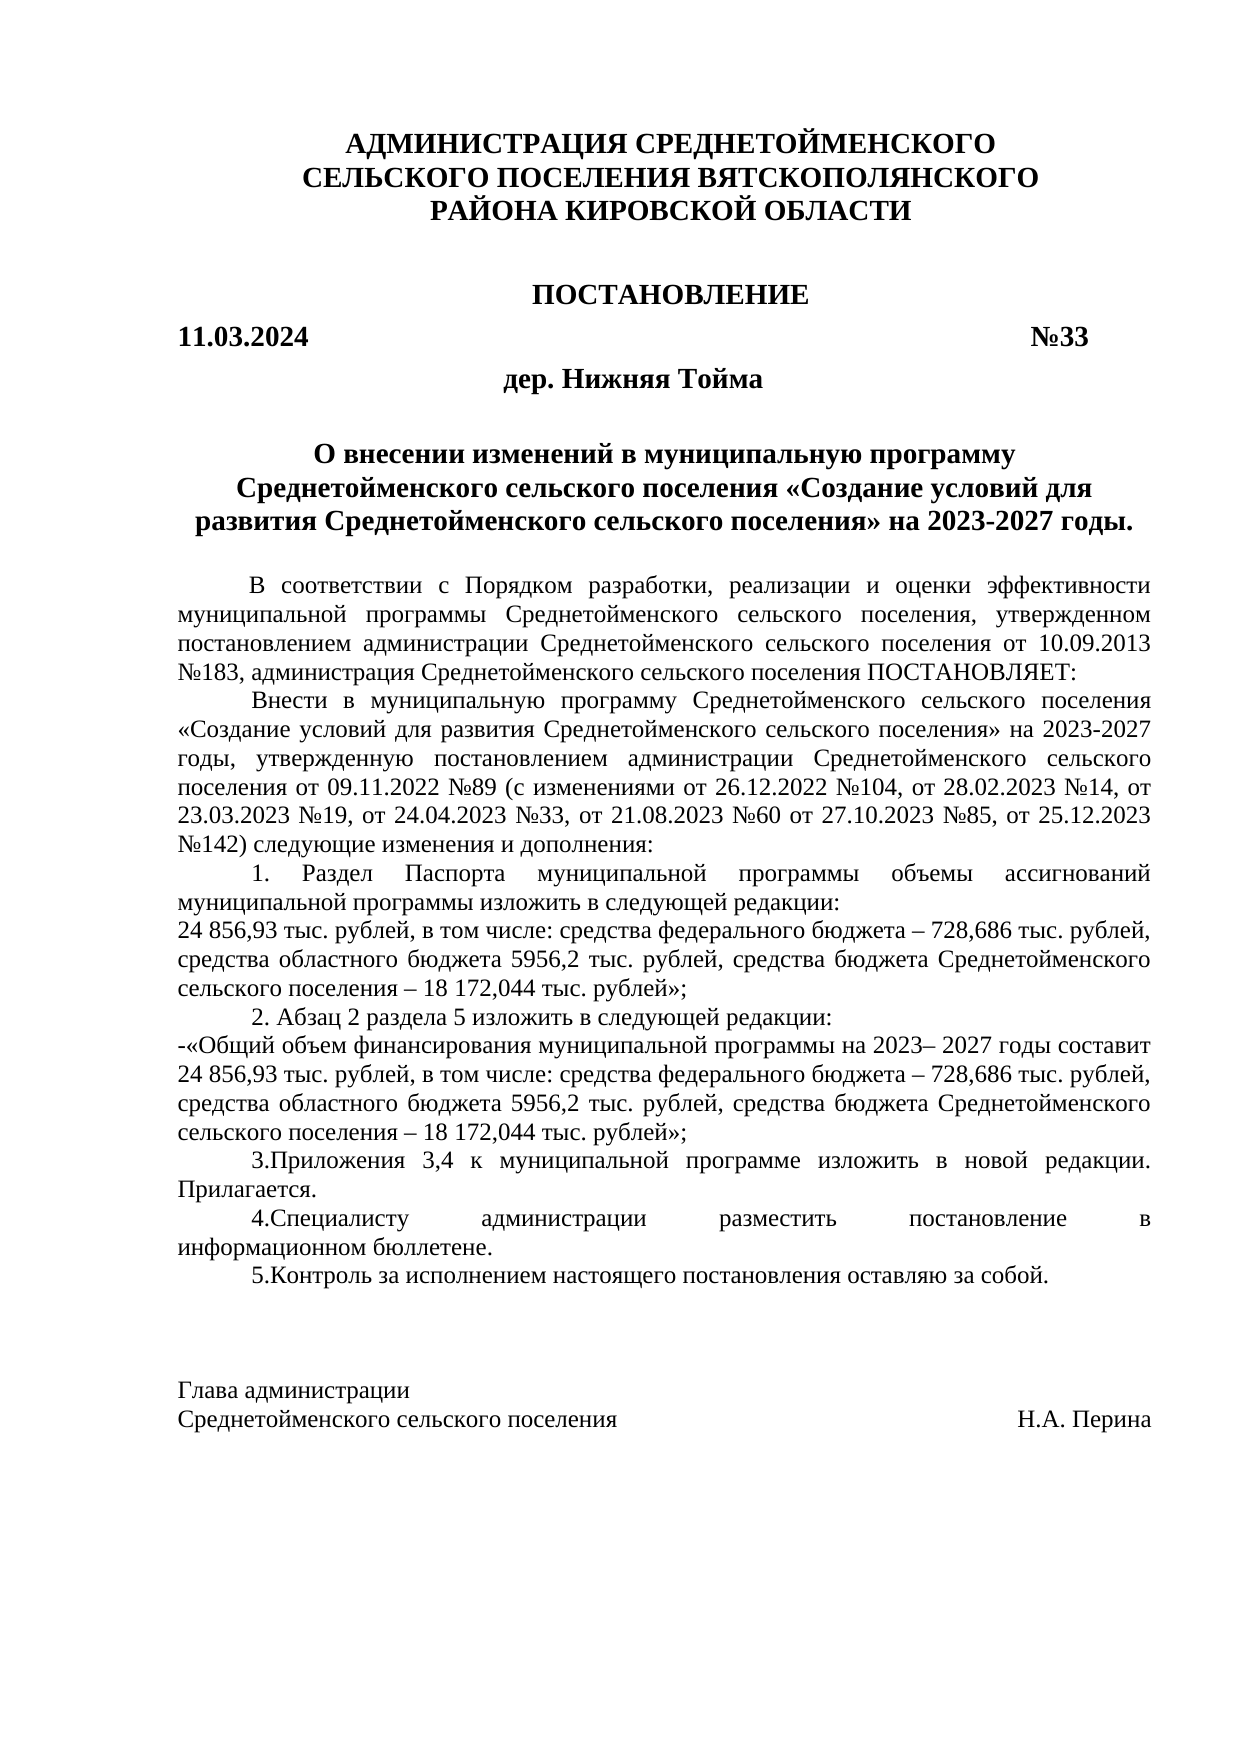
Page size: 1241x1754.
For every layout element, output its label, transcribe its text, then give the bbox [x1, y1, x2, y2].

text В соответствии с Порядком разработки, реализации и оценки эффективности муниципальной программы Среднетойменского сельского поселения, утвержденном постановлением администрации Среднетойменского сельского поселения от 10.09.2013 №183, администрация Среднетойменского сельского поселения ПОСТАНОВЛЯЕТ: [177, 571, 1152, 686]
text Среднетойменского сельского поселения «Создание условий для развития Среднетойменского сельского поселения» на 2023-2027 годы. [177, 470, 1152, 537]
text 4.Специалисту администрации разместить постановление в информационном бюллетене. [177, 1203, 1152, 1261]
text Глава администрации [177, 1376, 1152, 1404]
text Среднетойменского сельского поселения Н.А. Перина [177, 1404, 1152, 1433]
text средства областного бюджета 5956,2 тыс. рублей, средства бюджета Среднетойменского сельского поселения – 18 172,044 тыс. рублей»; [177, 944, 1152, 1002]
text 1. Раздел Паспорта муниципальной программы объемы ассигнований муниципальной программы изложить в следующей редакции: [177, 858, 1152, 916]
text 2. Абзац 2 раздела 5 изложить в следующей редакции: [177, 1002, 1152, 1031]
text 5.Контроль за исполнением настоящего постановления оставляю за собой. [177, 1261, 1152, 1289]
text АДМИНИСТРАЦИЯ СРЕДНЕТОЙМЕНСКОГО СЕЛЬСКОГО ПОСЕЛЕНИЯ ВЯТСКОПОЛЯНСКОГО РАЙОНА КИРОВСКОЙ ОБЛАСТИ [252, 126, 1089, 227]
text средства областного бюджета 5956,2 тыс. рублей, средства бюджета Среднетойменского сельского поселения – 18 172,044 тыс. рублей»; [177, 1088, 1152, 1146]
text -«Общий объем финансирования муниципальной программы на 2023– 2027 годы составит 24 856,93 тыс. рублей, в том числе: средства федерального бюджета – 728,686 тыс. рублей, [177, 1031, 1152, 1088]
text 3.Приложения 3,4 к муниципальной программе изложить в новой редакции. Прилагается. [177, 1146, 1152, 1203]
text ПОСТАНОВЛЕНИЕ [252, 277, 1089, 311]
text дер. Нижняя Тойма [177, 361, 1089, 394]
text Внести в муниципальную программу Среднетойменского сельского поселения «Создание условий для развития Среднетойменского сельского поселения» на 2023-2027 годы, утвержденную постановлением администрации Среднетойменского сельского поселения от 09.11.2022 №89 (с изменениями от 26.12.2022 №104, от 28.02.2023 №14, от 23.03.2023 №19, от 24.04.2023 №33, от 21.08.2023 №60 от 27.10.2023 №85, от 25.12.2023 №142) следующие изменения и дополнения: [177, 686, 1152, 858]
text О внесении изменений в муниципальную программу [177, 436, 1152, 470]
text 11.03.2024 №33 [177, 319, 1089, 353]
text 24 856,93 тыс. рублей, в том числе: средства федерального бюджета – 728,686 тыс. рублей, [177, 916, 1152, 944]
